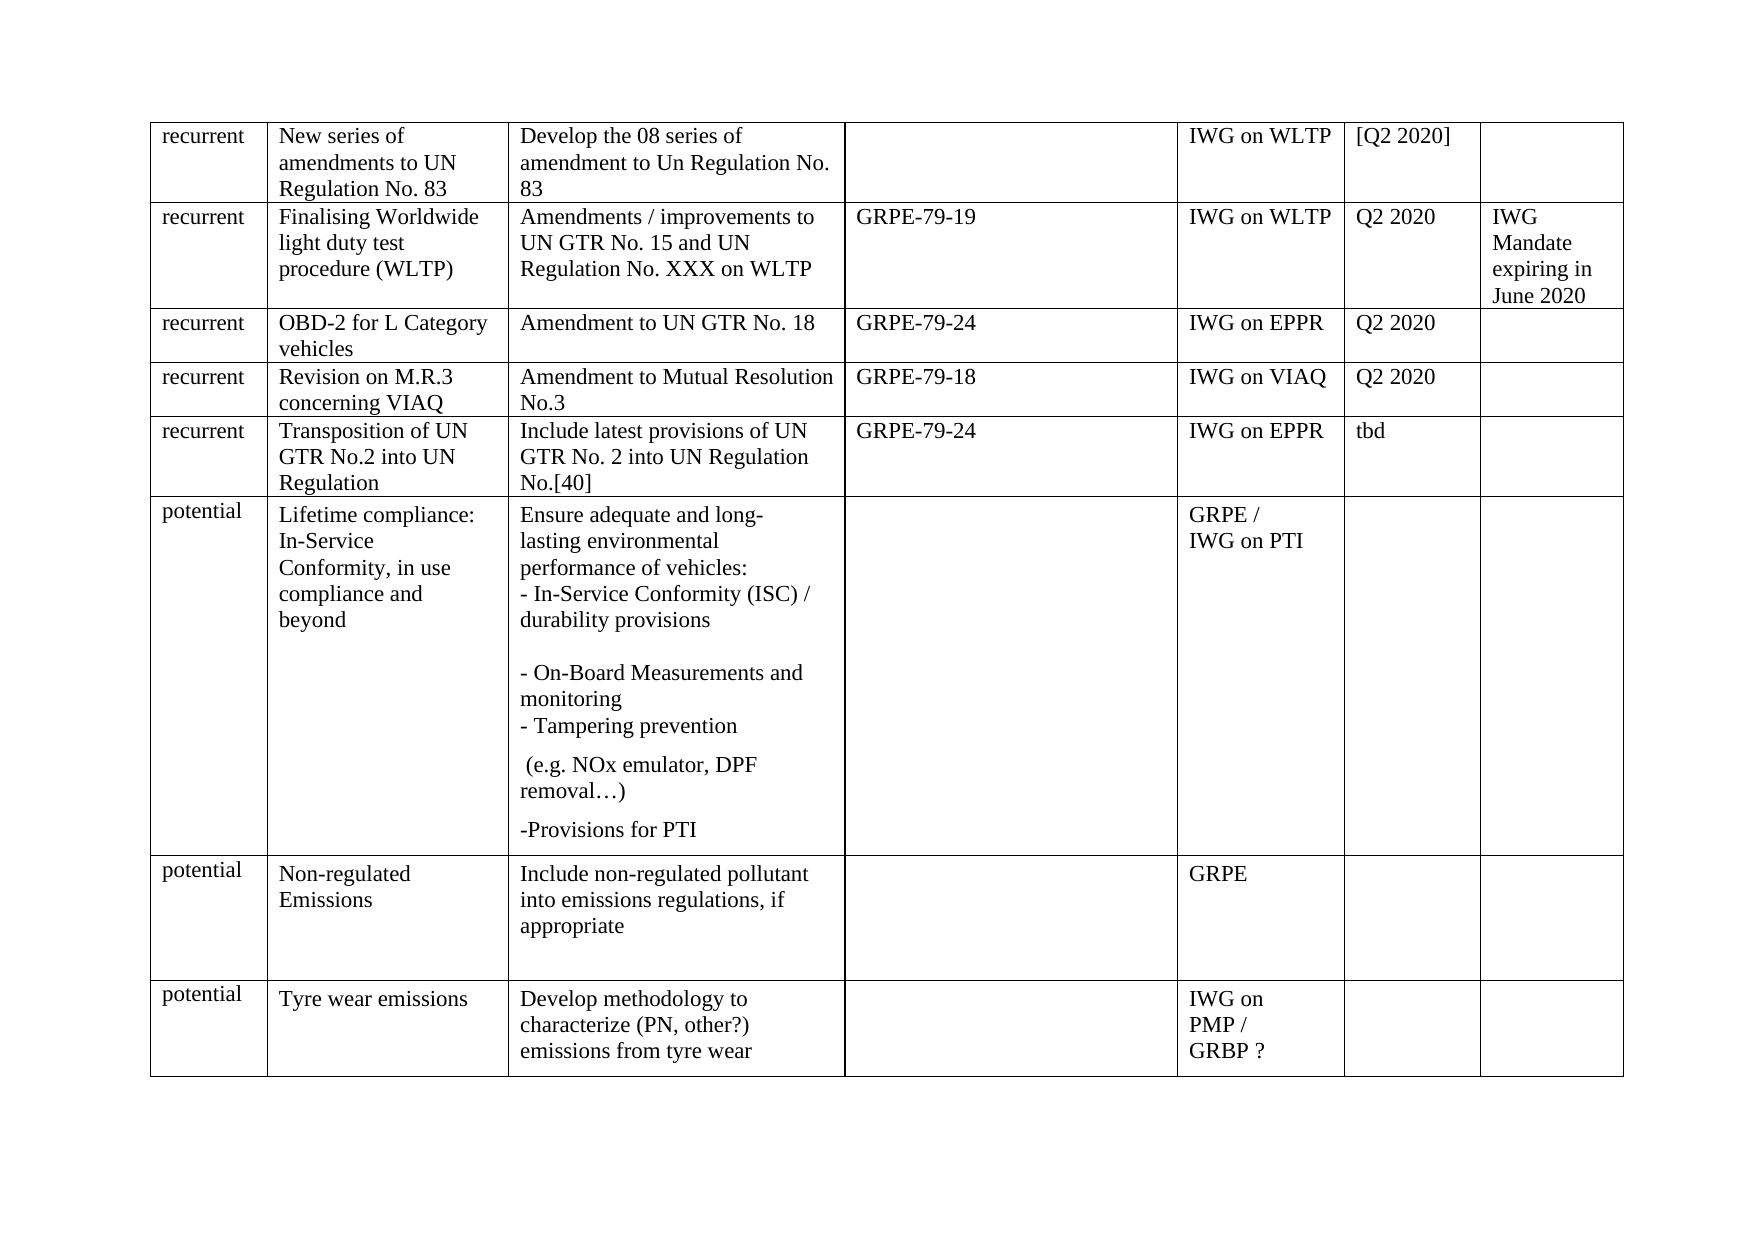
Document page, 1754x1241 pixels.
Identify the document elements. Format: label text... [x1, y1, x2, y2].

table_cell GRPE [1178, 856, 1344, 979]
table_cell recurrent [151, 363, 267, 416]
table_cell Lifetime compliance: In-Service Conformity, in use compliance and beyond [268, 497, 508, 855]
table_cell IWG Mandate expiring in June 2020 [1481, 203, 1623, 308]
table_cell Develop methodology to characterize (PN, other?) emissions from tyre wear [509, 981, 844, 1076]
table_cell [846, 123, 1177, 202]
table_cell potential [151, 981, 267, 1076]
table_cell GRPE-79-19 [846, 203, 1177, 308]
table_cell [1481, 123, 1623, 202]
table_cell [1345, 981, 1480, 1076]
table_cell recurrent [151, 123, 267, 202]
table_cell recurrent [151, 417, 267, 496]
table_cell [846, 856, 1177, 979]
table_cell GRPE-79-24 [846, 417, 1177, 496]
table_cell Revision on M.R.3 concerning VIAQ [268, 363, 508, 416]
table_cell Finalising Worldwide light duty test procedure (WLTP) [268, 203, 508, 308]
table_cell GRPE / IWG on PTI [1178, 497, 1344, 855]
table_cell [Q2 2020] [1345, 123, 1480, 202]
table_cell [846, 497, 1177, 855]
table_cell recurrent [151, 203, 267, 308]
table_cell [1481, 856, 1623, 979]
table_cell Q2 2020 [1345, 363, 1480, 416]
table_cell recurrent [151, 309, 267, 362]
table_cell potential [151, 497, 267, 855]
table_cell OBD-2 for L Category vehicles [268, 309, 508, 362]
table_cell Non-regulated Emissions [268, 856, 508, 979]
table_cell [1481, 981, 1623, 1076]
table_cell [1481, 417, 1623, 496]
table_cell Include latest provisions of UN GTR No. 2 into UN Regulation No.[40] [509, 417, 844, 496]
table_cell [846, 981, 1177, 1076]
table_cell IWG on WLTP [1178, 123, 1344, 202]
table_cell GRPE-79-24 [846, 309, 1177, 362]
table_cell Amendments / improvements to UN GTR No. 15 and UN Regulation No. XXX on WLTP [509, 203, 844, 308]
table_cell tbd [1345, 417, 1480, 496]
table_cell [1481, 497, 1623, 855]
table_cell [1481, 309, 1623, 362]
table_cell IWG on VIAQ [1178, 363, 1344, 416]
table_cell Develop the 08 series of amendment to Un Regulation No. 83 [509, 123, 844, 202]
table_cell New series of amendments to UN Regulation No. 83 [268, 123, 508, 202]
table_cell GRPE-79-18 [846, 363, 1177, 416]
table_cell [1345, 856, 1480, 979]
table_cell Tyre wear emissions [268, 981, 508, 1076]
table_cell Include non-regulated pollutant into emissions regulations, if appropriate [509, 856, 844, 979]
table_cell IWG on WLTP [1178, 203, 1344, 308]
table_cell Amendment to Mutual Resolution No.3 [509, 363, 844, 416]
table_cell Q2 2020 [1345, 309, 1480, 362]
table_cell IWG on EPPR [1178, 417, 1344, 496]
table_cell Transposition of UN GTR No.2 into UN Regulation [268, 417, 508, 496]
table_cell IWG on EPPR [1178, 309, 1344, 362]
table_cell [1345, 497, 1480, 855]
table_cell Ensure adequate and long-lasting environmental performance of vehicles: - In-Service Conformity (ISC) / durability provisions - On-Board Measurements and monitoring - Tampering prevention (e.g. NOx emulator, DPF removal…) -Provisions for PTI [509, 497, 844, 855]
table_cell [1481, 363, 1623, 416]
table_cell Amendment to UN GTR No. 18 [509, 309, 844, 362]
table_cell potential [151, 856, 267, 979]
table_cell IWG on PMP / GRBP ? [1178, 981, 1344, 1076]
table_cell Q2 2020 [1345, 203, 1480, 308]
